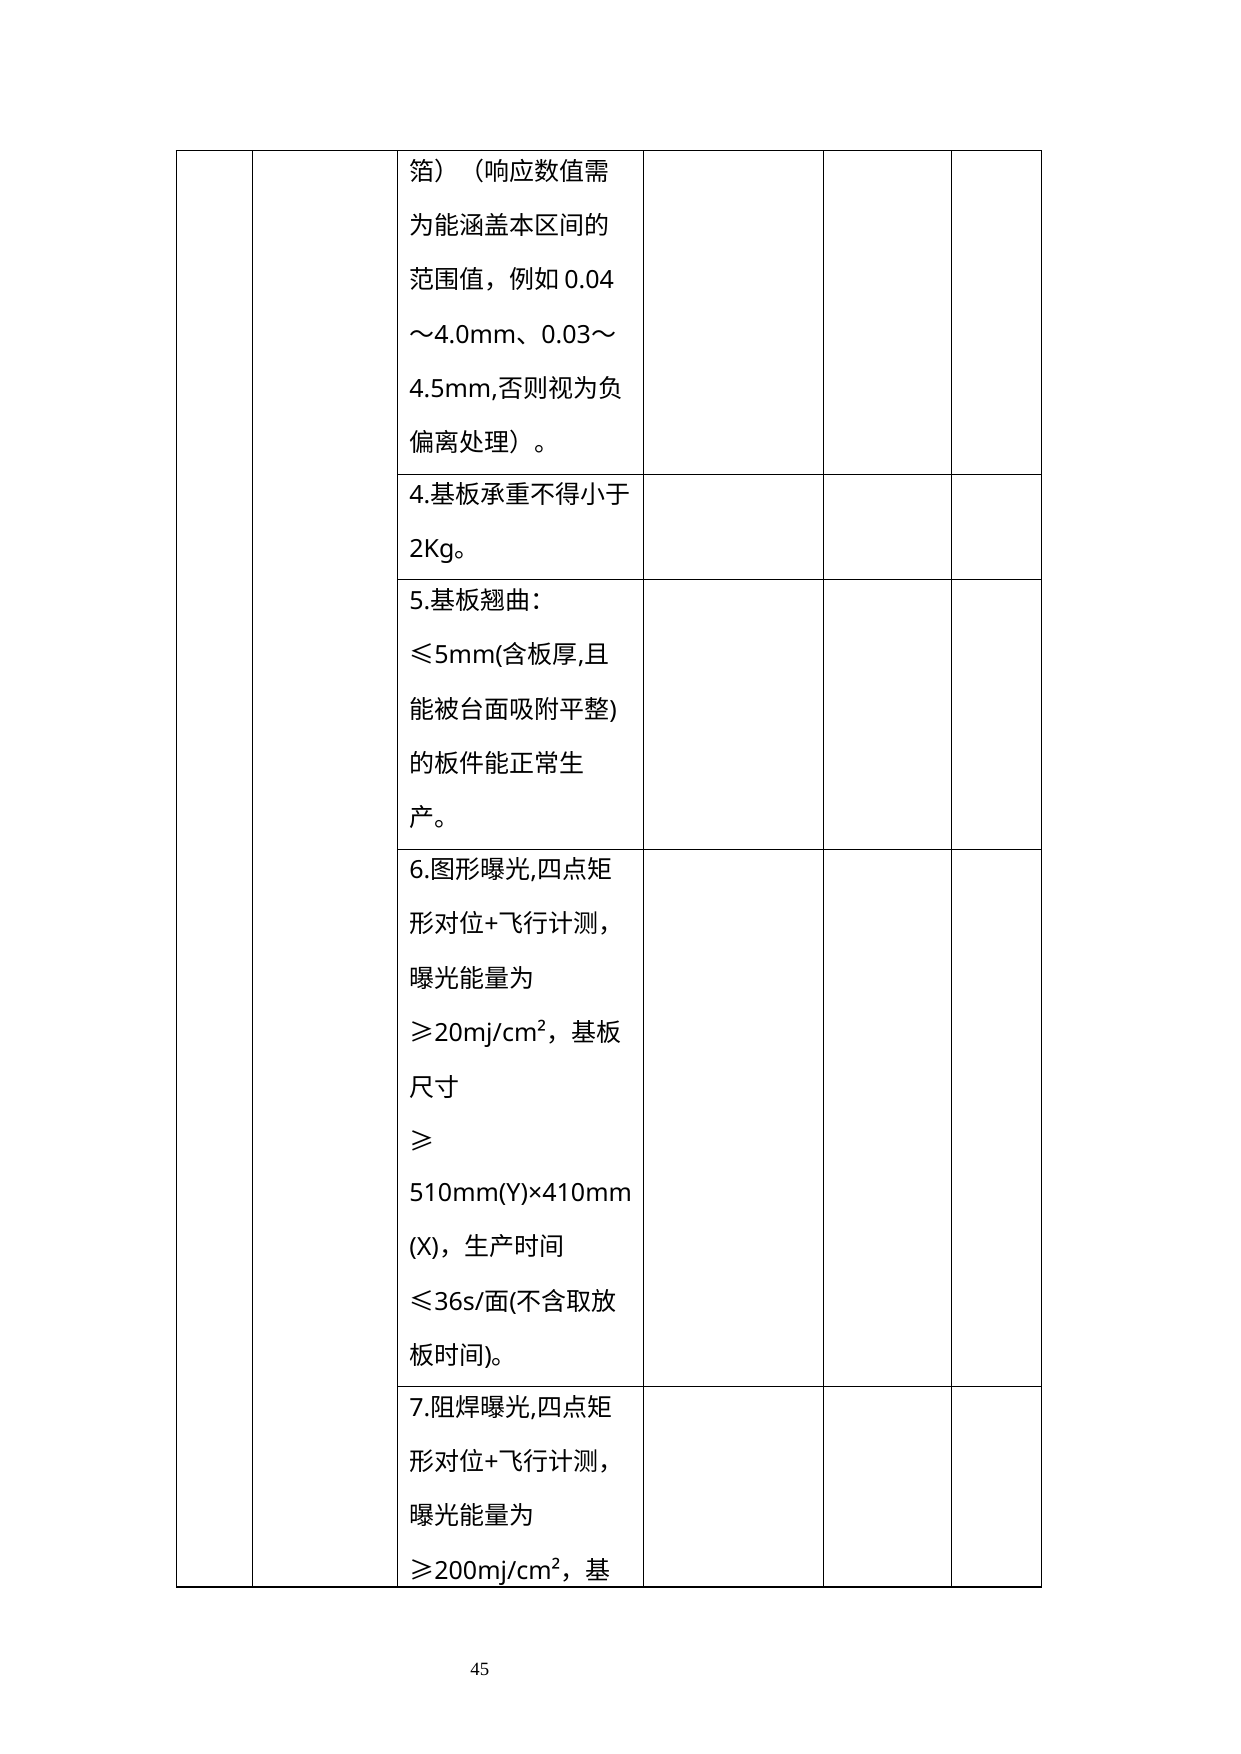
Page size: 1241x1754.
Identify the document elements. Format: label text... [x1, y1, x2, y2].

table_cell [398, 151, 643, 473]
table_cell [824, 580, 951, 848]
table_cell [398, 1387, 643, 1586]
table_cell [952, 475, 1041, 579]
table_cell [952, 1387, 1041, 1586]
table_cell [644, 580, 823, 848]
table_cell [952, 580, 1041, 848]
table_cell [824, 475, 951, 579]
table_cell 6.图形曝光,四点矩形对位+飞行计测，曝光能量为≥20mj/cm²，基板尺寸 ≥510mm(Y)×410mm(X)，生产时间≤36s/面(不含取放板时间)。 [398, 850, 643, 1386]
table_cell [824, 850, 951, 1386]
table_cell [644, 1387, 823, 1586]
table_cell [824, 1387, 951, 1586]
table_cell [644, 850, 823, 1386]
table_cell [952, 151, 1041, 473]
table_cell 5.基板翘曲：≤5mm(含板厚,且能被台面吸附平整)的板件能正常生产。 [398, 580, 643, 848]
table_cell [644, 151, 823, 473]
table_cell [644, 475, 823, 579]
table_cell [824, 151, 951, 473]
table_cell 4.基板承重不得小于2Kg。 [398, 475, 643, 579]
table_cell [952, 850, 1041, 1386]
